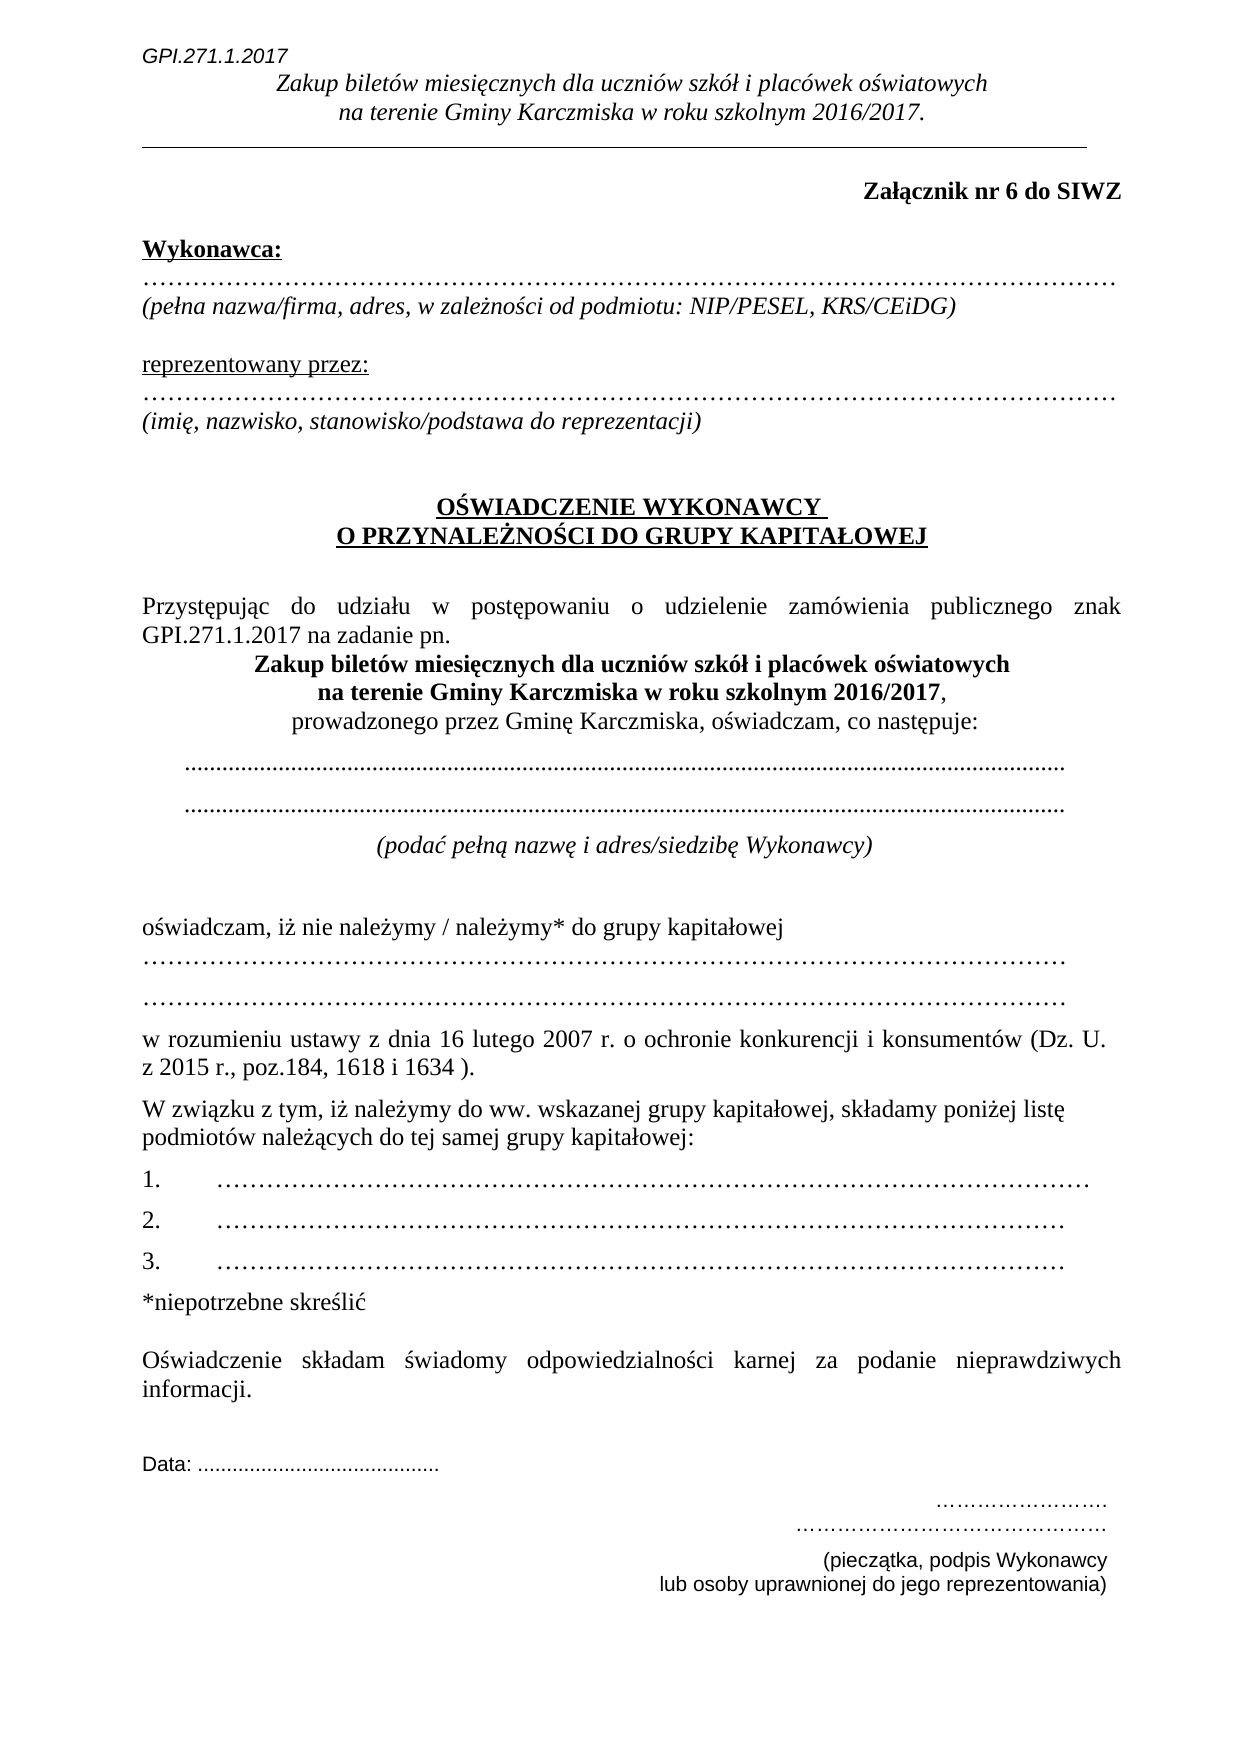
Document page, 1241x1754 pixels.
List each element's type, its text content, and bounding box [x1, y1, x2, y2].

text ............................................................................................................................................. [142, 789, 1107, 817]
text Data: .......................................... [142, 1451, 1107, 1475]
text Wykonawca: [142, 234, 1122, 262]
text w rozumieniu ustawy z dnia 16 lutego 2007 r. o ochronie konkurencji i konsumentów (Dz. U. z 2015 r., poz.184, 1618 i 1634 ). [142, 1024, 1107, 1081]
text (pełna nazwa/firma, adres, w zależności od podmiotu: NIP/PESEL, KRS/CEiDG) [142, 291, 1122, 320]
text Przystępując do udziału w postępowaniu o udzielenie zamówienia publicznego znak GPI.271.1.2017 na zadanie pn. [142, 591, 1122, 649]
text (podać pełną nazwę i adres/siedzibę Wykonawcy) [142, 830, 1107, 859]
text prowadzonego przez Gminę Karczmiska, oświadczam, co następuje: [142, 706, 1122, 735]
text …………………….……………………………………… [142, 1488, 1107, 1536]
text na terenie Gminy Karczmiska w roku szkolnym 2016/2017, [142, 677, 1122, 706]
text reprezentowany przez: [142, 349, 1122, 377]
list …………………………………………………………………………………………… [142, 1164, 1107, 1192]
text ………………………………………………………………………………………………… [142, 982, 1107, 1011]
list ………………………………………………………………………………………… [142, 1205, 1107, 1234]
list ………………………………………………………………………………………… [142, 1246, 1107, 1275]
text ……………………………………………………………………………………………………… [142, 262, 1122, 291]
text (pieczątka, podpis Wykonawcy lub osoby uprawnionej do jego reprezentowania) [142, 1548, 1107, 1596]
text ……………………………………………………………………………………………………… [142, 377, 1122, 406]
text *niepotrzebne skreślić [142, 1287, 1107, 1316]
text ............................................................................................................................................. [142, 747, 1107, 776]
text Zakup biletów miesięcznych dla uczniów szkół i placówek oświatowych [142, 649, 1122, 677]
text W związku z tym, iż należymy do ww. wskazanej grupy kapitałowej, składamy poniżej listę podmiotów należących do tej samej grupy kapitałowej: [142, 1094, 1107, 1151]
text oświadczam, iż nie należymy / należymy* do grupy kapitałowej ………………………………………………………………………………………………… [142, 912, 1107, 970]
text Oświadczenie składam świadomy odpowiedzialności karnej za podanie nieprawdziwych informacji. [142, 1345, 1122, 1402]
text (imię, nazwisko, stanowisko/podstawa do reprezentacji) [142, 406, 1122, 435]
text Załącznik nr 6 do SIWZ [142, 176, 1122, 205]
text OŚWIADCZENIE WYKONAWCY O PRZYNALEŻNOŚCI DO GRUPY KAPITAŁOWEJ [142, 492, 1122, 550]
